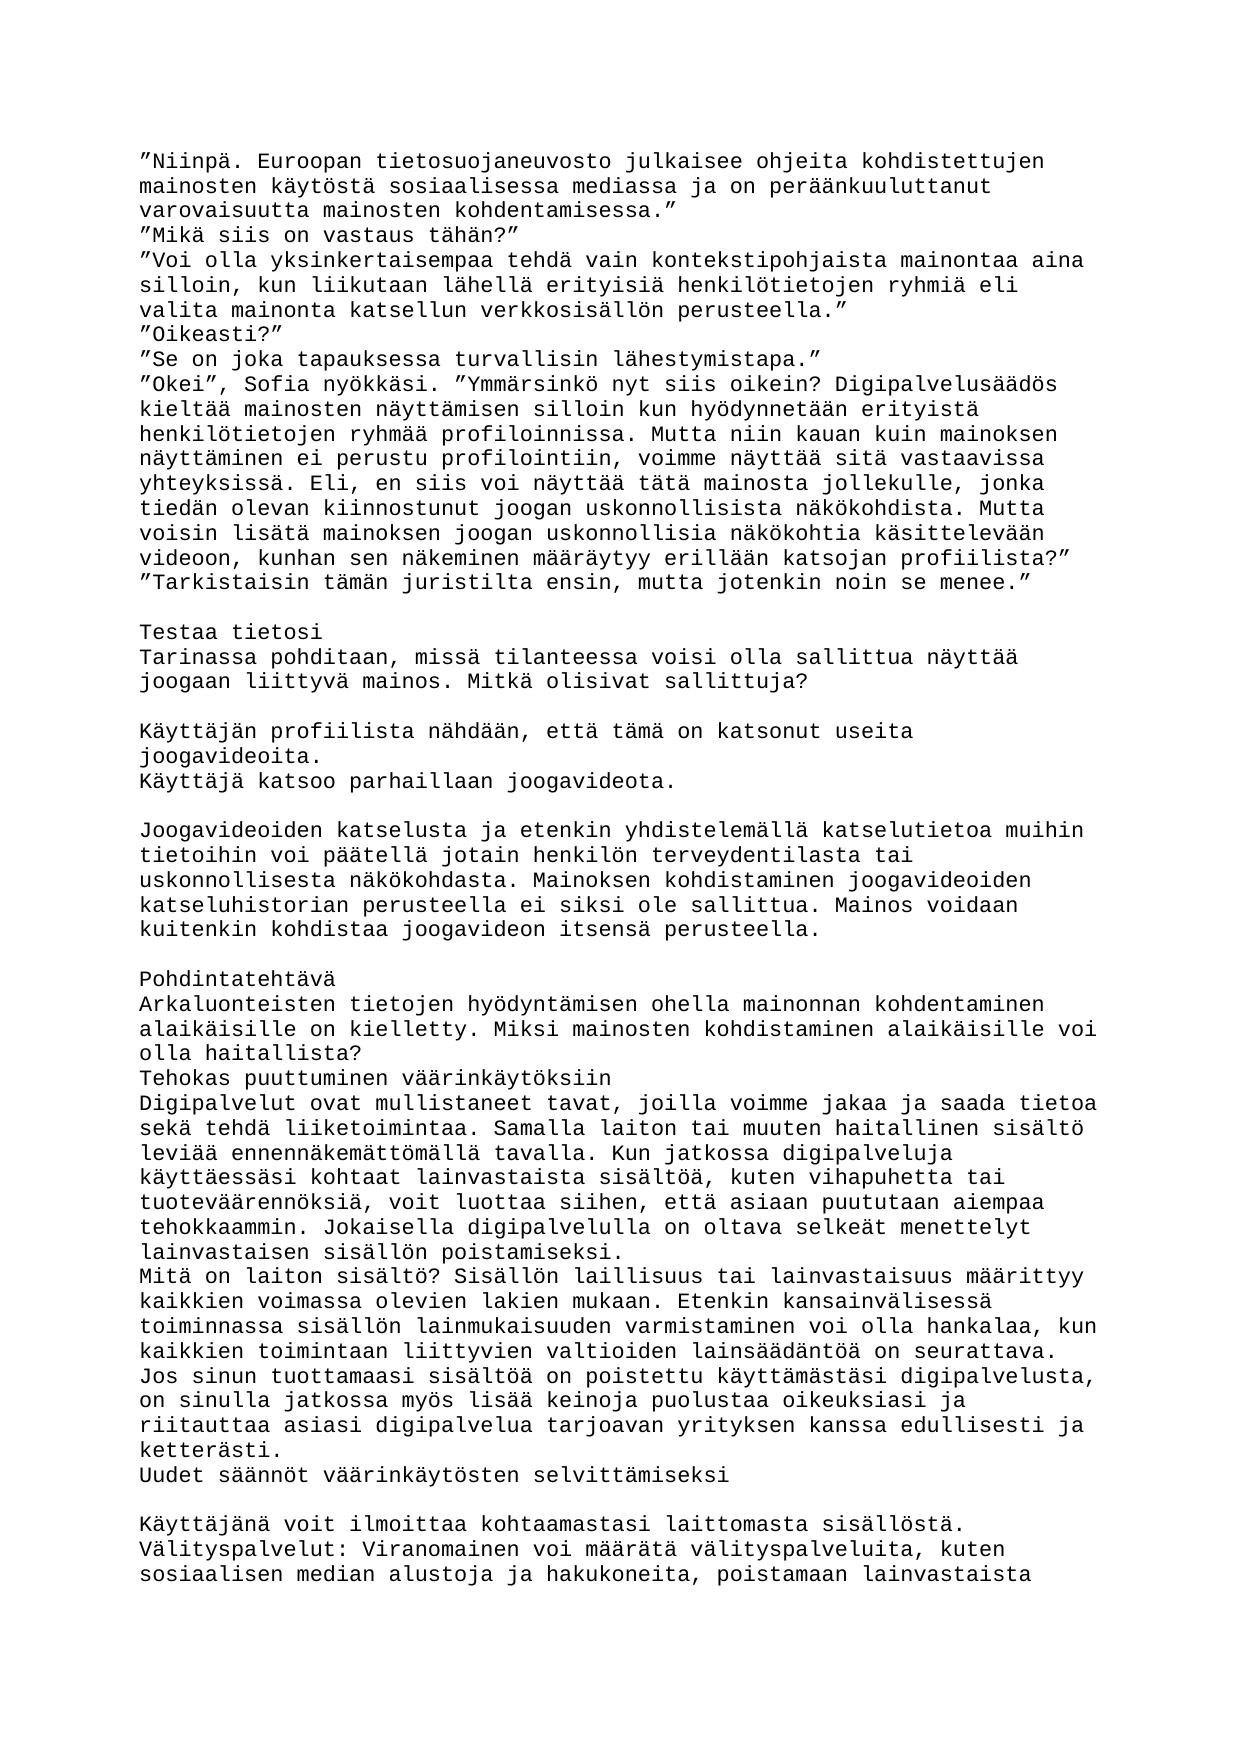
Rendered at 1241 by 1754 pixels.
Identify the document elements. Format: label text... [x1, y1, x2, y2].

text Joogavideoiden katselusta ja etenkin yhdistelemällä katselutietoa muihin tietoihin voi päätellä jotain henkilön terveydentilasta tai uskonnollisesta näkökohdasta. Mainoksen kohdistaminen joogavideoiden katseluhistorian perusteella ei siksi ole sallittua. Mainos voidaan kuitenkin kohdistaa joogavideon itsensä perusteella. [139, 819, 1101, 943]
text Käyttäjänä voit ilmoittaa kohtaamastasi laittomasta sisällöstä. [139, 1513, 1101, 1538]
text ”Okei”, Sofia nyökkäsi. ”Ymmärsinkö nyt siis oikein? Digipalvelusäädös kieltää mainosten näyttämisen silloin kun hyödynnetään erityistä henkilötietojen ryhmää profiloinnissa. Mutta niin kauan kuin mainoksen näyttäminen ei perustu profilointiin, voimme näyttää sitä vastaavissa yhteyksissä. Eli, en siis voi näyttää tätä mainosta jollekulle, jonka tiedän olevan kiinnostunut joogan uskonnollisista näkökohdista. Mutta voisin lisätä mainoksen joogan uskonnollisia näkökohtia käsittelevään videoon, kunhan sen näkeminen määräytyy erillään katsojan profiilista?” [139, 373, 1101, 571]
text Käyttäjä katsoo parhaillaan joogavideota. [139, 770, 1101, 794]
text Tehokas puuttuminen väärinkäytöksiin [139, 1067, 1101, 1092]
text ”Voi olla yksinkertaisempaa tehdä vain kontekstipohjaista mainontaa aina silloin, kun liikutaan lähellä erityisiä henkilötietojen ryhmiä eli valita mainonta katsellun verkkosisällön perusteella.” [139, 249, 1101, 323]
text Pohdintatehtävä [139, 968, 1101, 993]
text ”Se on joka tapauksessa turvallisin lähestymistapa.” [139, 348, 1101, 373]
text Testaa tietosi [139, 621, 1101, 646]
text ”Mikä siis on vastaus tähän?” [139, 224, 1101, 249]
text Arkaluonteisten tietojen hyödyntämisen ohella mainonnan kohdentaminen alaikäisille on kielletty. Miksi mainosten kohdistaminen alaikäisille voi olla haitallista? [139, 993, 1101, 1067]
text Uudet säännöt väärinkäytösten selvittämiseksi [139, 1464, 1101, 1489]
text Käyttäjän profiilista nähdään, että tämä on katsonut useita joogavideoita. [139, 720, 1101, 770]
text Jos sinun tuottamaasi sisältöä on poistettu käyttämästäsi digipalvelusta, on sinulla jatkossa myös lisää keinoja puolustaa oikeuksiasi ja riitauttaa asiasi digipalvelua tarjoavan yrityksen kanssa edullisesti ja ketterästi. [139, 1365, 1101, 1464]
text ”Niinpä. Euroopan tietosuojaneuvosto julkaisee ohjeita kohdistettujen mainosten käytöstä sosiaalisessa mediassa ja on peräänkuuluttanut varovaisuutta mainosten kohdentamisessa.” [139, 150, 1101, 224]
text Mitä on laiton sisältö? Sisällön laillisuus tai lainvastaisuus määrittyy kaikkien voimassa olevien lakien mukaan. Etenkin kansainvälisessä toiminnassa sisällön lainmukaisuuden varmistaminen voi olla hankalaa, kun kaikkien toimintaan liittyvien valtioiden lainsäädäntöä on seurattava. [139, 1266, 1101, 1365]
text Tarinassa pohditaan, missä tilanteessa voisi olla sallittua näyttää joogaan liittyvä mainos. Mitkä olisivat sallittuja? [139, 646, 1101, 695]
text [139, 1538, 1101, 1588]
text ”Oikeasti?” [139, 323, 1101, 348]
text ”Tarkistaisin tämän juristilta ensin, mutta jotenkin noin se menee.” [139, 571, 1101, 596]
text Digipalvelut ovat mullistaneet tavat, joilla voimme jakaa ja saada tietoa sekä tehdä liiketoimintaa. Samalla laiton tai muuten haitallinen sisältö leviää ennennäkemättömällä tavalla. Kun jatkossa digipalveluja käyttäessäsi kohtaat lainvastaista sisältöä, kuten vihapuhetta tai tuoteväärennöksiä, voit luottaa siihen, että asiaan puututaan aiempaa tehokkaammin. Jokaisella digipalvelulla on oltava selkeät menettelyt lainvastaisen sisällön poistamiseksi. [139, 1092, 1101, 1266]
